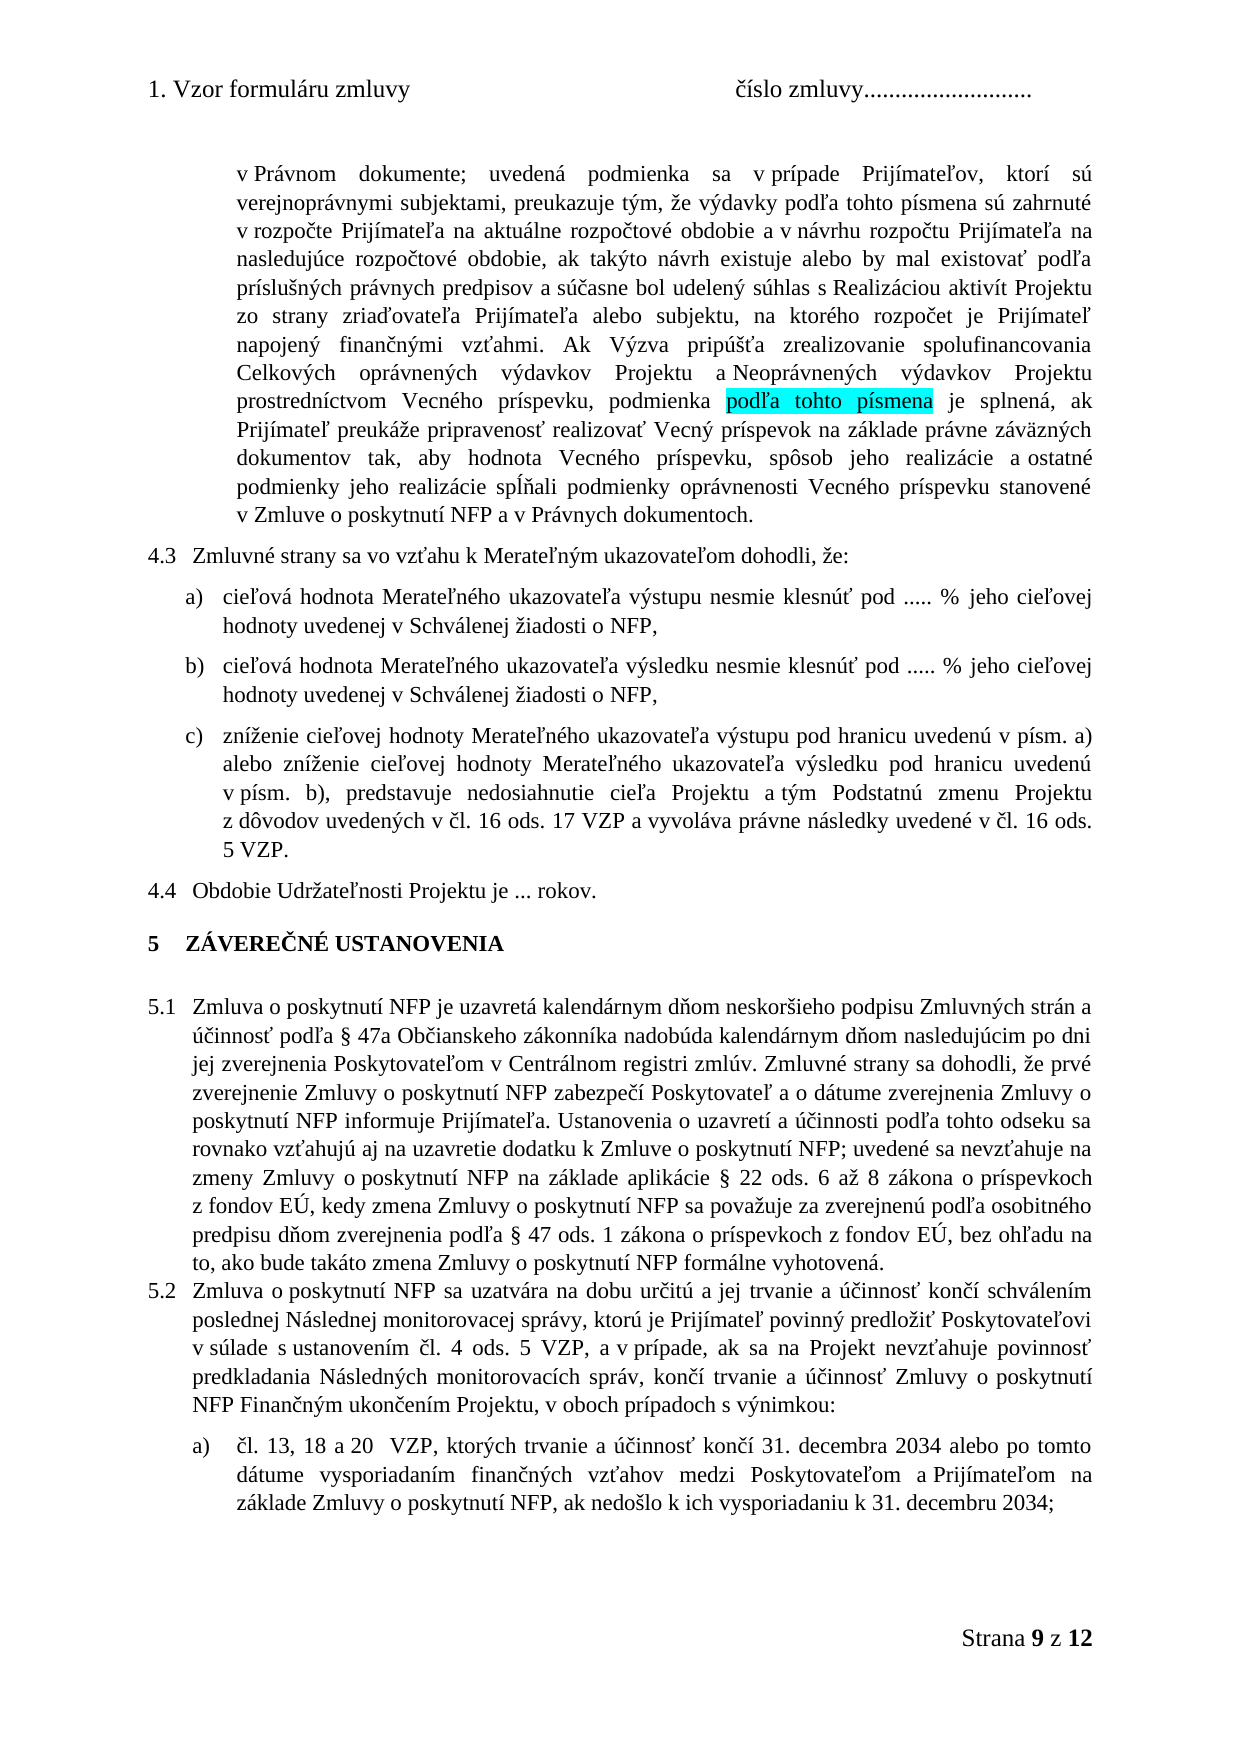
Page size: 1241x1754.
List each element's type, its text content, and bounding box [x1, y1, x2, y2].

list čl. 13, 18 a 20 VZP, ktorých trvanie a účinnosť končí 31. decembra 2034 alebo po tomto dátume vysporiadaním finančných vzťahov medzi Poskytovateľom a Prijímateľom na základe Zmluvy o poskytnutí NFP, ak nedošlo k ich vysporiadaniu k 31. decembru 2034; [192, 1432, 1092, 1516]
list Zmluva o poskytnutí NFP sa uzatvára na dobu určitú a jej trvanie a účinnosť končí schválením poslednej Následnej monitorovacej správy, ktorú je Prijímateľ povinný predložiť Poskytovateľovi v súlade s ustanovením čl. 4 ods. 5 VZP, a v prípade, ak sa na Projekt nevzťahuje povinnosť predkladania Následných monitorovacích správ, končí trvanie a účinnosť Zmluvy o poskytnutí NFP Finančným ukončením Projektu, v oboch prípadoch s výnimkou: [148, 1278, 1092, 1418]
list Zmluva o poskytnutí NFP je uzavretá kalendárnym dňom neskoršieho podpisu Zmluvných strán a účinnosť podľa § 47a Občianskeho zákonníka nadobúda kalendárnym dňom nasledujúcim po dni jej zverejnenia Poskytovateľom v Centrálnom registri zmlúv. Zmluvné strany sa dohodli, že prvé zverejnenie Zmluvy o poskytnutí NFP zabezpečí Poskytovateľ a o dátume zverejnenia Zmluvy o poskytnutí NFP informuje Prijímateľa. Ustanovenia o uzavretí a účinnosti podľa tohto odseku sa rovnako vzťahujú aj na uzavretie dodatku k Zmluve o poskytnutí NFP; uvedené sa nevzťahuje na zmeny Zmluvy o poskytnutí NFP na základe aplikácie § 22 ods. 6 až 8 zákona o príspevkoch z fondov EÚ, kedy zmena Zmluvy o poskytnutí NFP sa považuje za zverejnenú podľa osobitného predpisu dňom zverejnenia podľa § 47 ods. 1 zákona o príspevkoch z fondov EÚ, bez ohľadu na to, ako bude takáto zmena Zmluvy o poskytnutí NFP formálne vyhotovená. [148, 993, 1092, 1276]
list 4.4 Obdobie Udržateľnosti Projektu je ... rokov. [148, 877, 1092, 903]
list Zmluvné strany sa vo vzťahu k Merateľným ukazovateľom dohodli, že: [148, 542, 1092, 569]
subtitle ZÁVEREČNÉ USTANOVENIA [148, 930, 1092, 956]
list zníženie cieľovej hodnoty Merateľného ukazovateľa výstupu pod hranicu uvedenú v písm. a) alebo zníženie cieľovej hodnoty Merateľného ukazovateľa výsledku pod hranicu uvedenú v písm. b), predstavuje nedosiahnutie cieľa Projektu a tým Podstatnú zmenu Projektu z dôvodov uvedených v čl. 16 ods. 17 VZP a vyvoláva právne následky uvedené v čl. 16 ods. 5 VZP. [185, 722, 1092, 862]
list cieľová hodnota Merateľného ukazovateľa výsledku nesmie klesnúť pod ..... % jeho cieľovej hodnoty uvedenej v Schválenej žiadosti o NFP, [185, 653, 1092, 707]
list cieľová hodnota Merateľného ukazovateľa výstupu nesmie klesnúť pod ..... % jeho cieľovej hodnoty uvedenej v Schválenej žiadosti o NFP, [185, 583, 1092, 638]
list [192, 160, 1092, 528]
